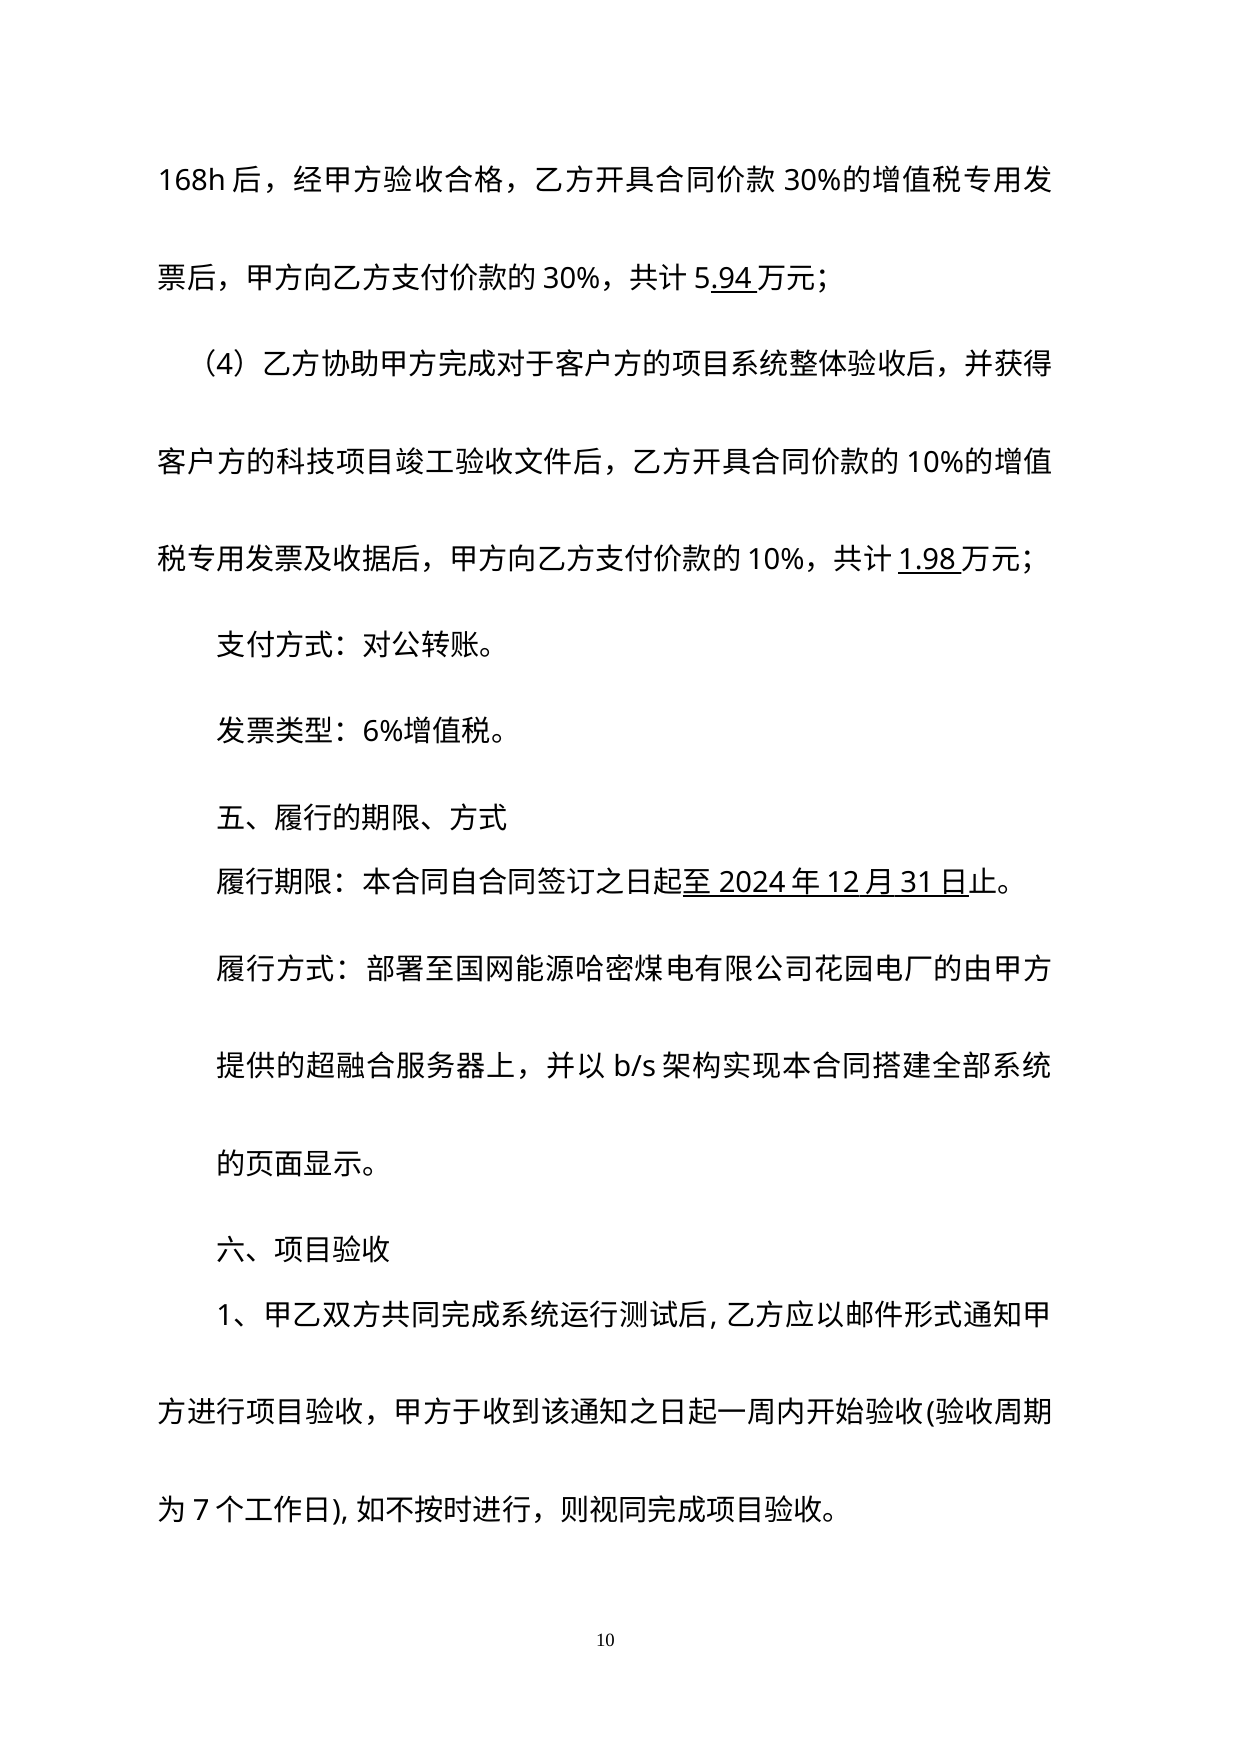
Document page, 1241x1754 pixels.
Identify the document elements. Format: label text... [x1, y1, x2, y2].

text 1、甲乙双方共同完成系统运行测试后, 乙方应以邮件形式通知甲方进行项目验收，甲方于收到该通知之日起一周内开始验收(验收周期为7个工作日), 如不按时进行，则视同完成项目验收。 [158, 1280, 1053, 1540]
text 履行期限：本合同自合同签订之日起至 2024年12月31日止。 [158, 848, 1053, 913]
text 履行方式：部署至国网能源哈密煤电有限公司花园电厂的由甲方提供的超融合服务器上，并以b/s架构实现本合同搭建全部系统的页面显示。 [216, 934, 1053, 1194]
text 支付方式：对公转账。 [158, 611, 1053, 676]
text 六、项目验收 [158, 1215, 1053, 1280]
text 发票类型：6%增值税。 [158, 697, 1053, 762]
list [158, 146, 1053, 308]
list （4）乙方协助甲方完成对于客户方的项目系统整体验收后，并获得客户方的科技项目竣工验收文件后，乙方开具合同价款的10%的增值税专用发票及收据后，甲方向乙方支付价款的10%，共计1.98万元； [158, 329, 1053, 589]
text 五、履行的期限、方式 [158, 783, 1053, 848]
